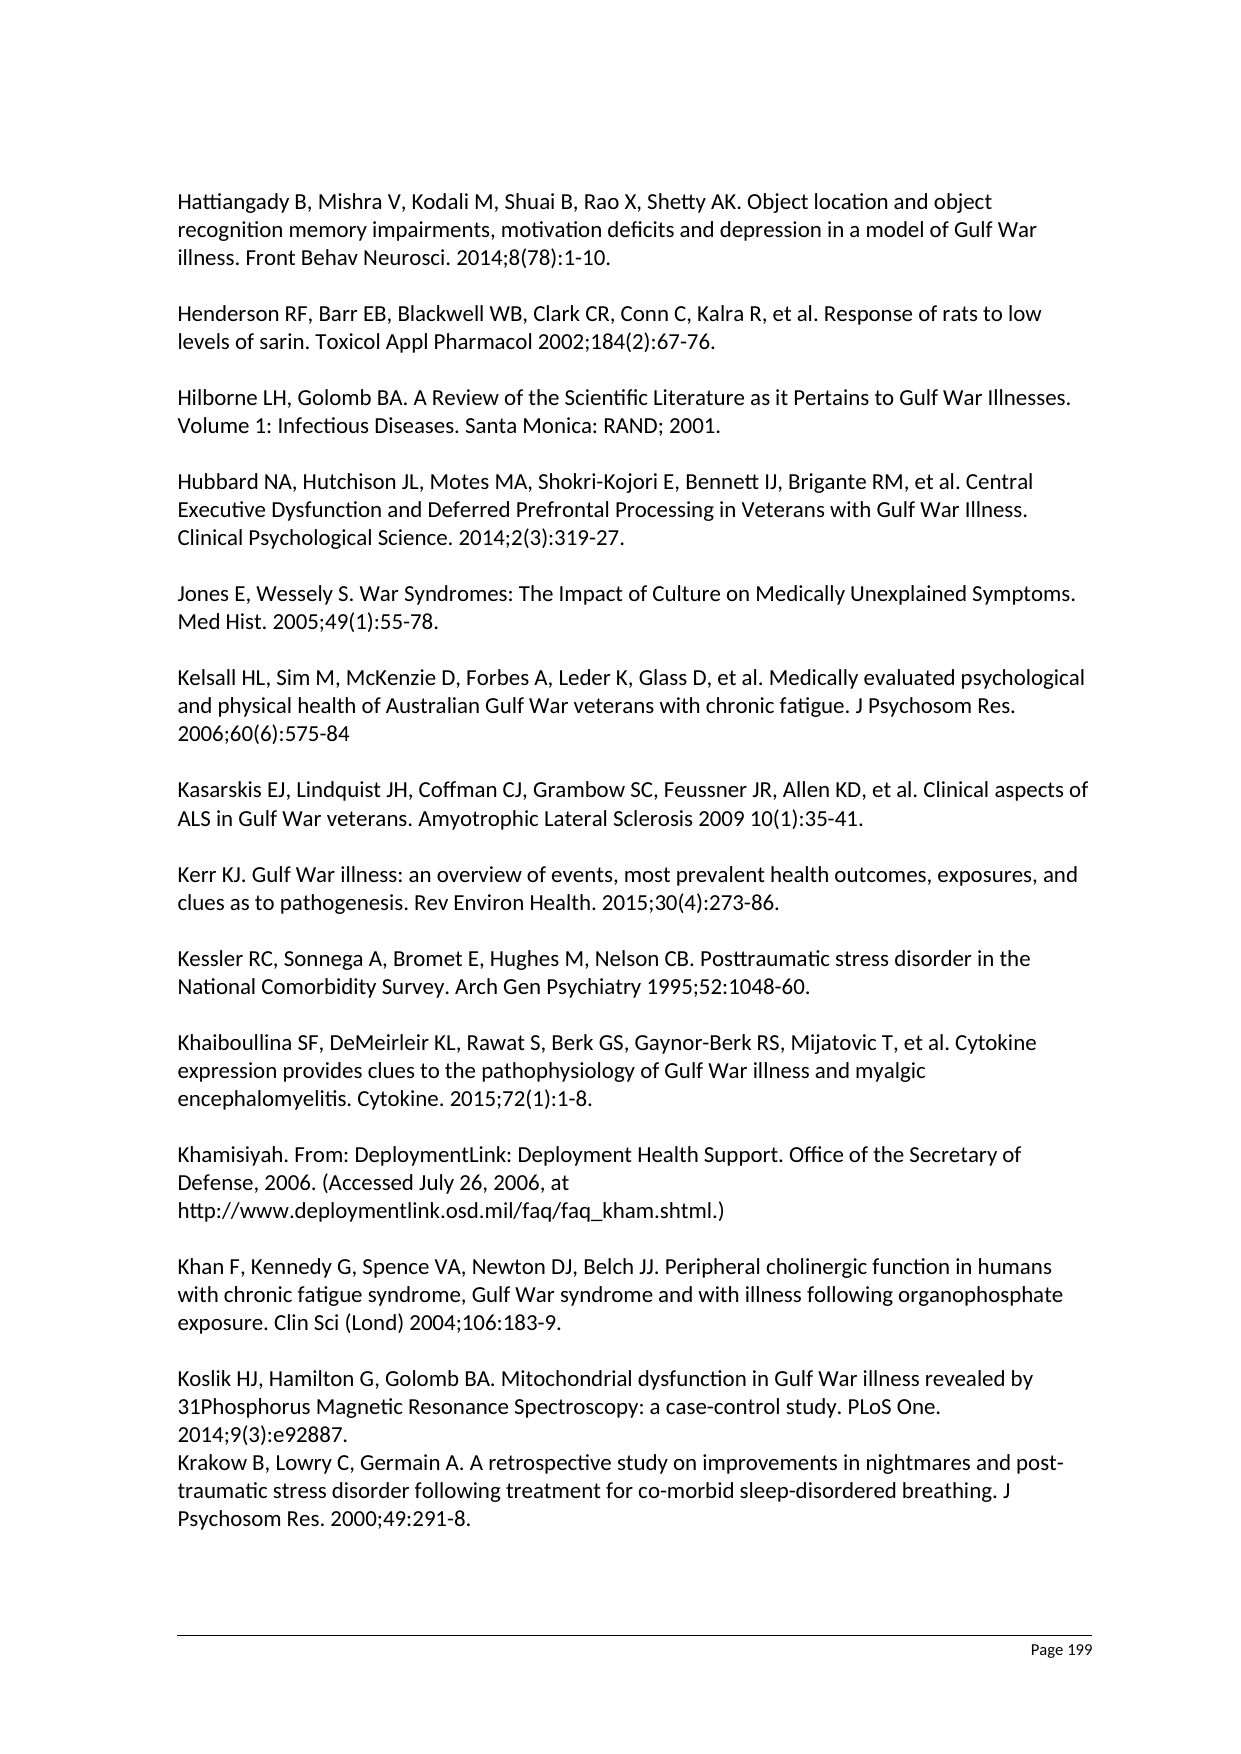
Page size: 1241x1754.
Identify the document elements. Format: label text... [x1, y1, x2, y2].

text Khamisiyah. From: DeploymentLink: Deployment Health Support. Office of the Secretary of Defense, 2006. (Accessed July 26, 2006, at http://www.deploymentlink.osd.mil/faq/faq_kham.shtml.) [177, 1140, 1092, 1224]
text Hattiangady B, Mishra V, Kodali M, Shuai B, Rao X, Shetty AK. Object location and object recognition memory impairments, motivation deficits and depression in a model of Gulf War illness. Front Behav Neurosci. 2014;8(78):1-10. [177, 187, 1092, 271]
text Krakow B, Lowry C, Germain A. A retrospective study on improvements in nightmares and post-traumatic stress disorder following treatment for co-morbid sleep-disordered breathing. J Psychosom Res. 2000;49:291-8. [177, 1448, 1092, 1532]
text Kessler RC, Sonnega A, Bromet E, Hughes M, Nelson CB. Posttraumatic stress disorder in the National Comorbidity Survey. Arch Gen Psychiatry 1995;52:1048-60. [177, 944, 1092, 1000]
text Hilborne LH, Golomb BA. A Review of the Scientific Literature as it Pertains to Gulf War Illnesses. Volume 1: Infectious Diseases. Santa Monica: RAND; 2001. [177, 383, 1092, 439]
text Kasarskis EJ, Lindquist JH, Coffman CJ, Grambow SC, Feussner JR, Allen KD, et al. Clinical aspects of ALS in Gulf War veterans. Amyotrophic Lateral Sclerosis 2009 10(1):35-41. [177, 776, 1092, 832]
text Kerr KJ. Gulf War illness: an overview of events, most prevalent health outcomes, exposures, and clues as to pathogenesis. Rev Environ Health. 2015;30(4):273-86. [177, 860, 1092, 916]
text Hubbard NA, Hutchison JL, Motes MA, Shokri-Kojori E, Bennett IJ, Brigante RM, et al. Central Executive Dysfunction and Deferred Prefrontal Processing in Veterans with Gulf War Illness. Clinical Psychological Science. 2014;2(3):319-27. [177, 467, 1092, 551]
text Koslik HJ, Hamilton G, Golomb BA. Mitochondrial dysfunction in Gulf War illness revealed by 31Phosphorus Magnetic Resonance Spectroscopy: a case-control study. PLoS One. 2014;9(3):e92887. [177, 1364, 1092, 1448]
text Kelsall HL, Sim M, McKenzie D, Forbes A, Leder K, Glass D, et al. Medically evaluated psychological and physical health of Australian Gulf War veterans with chronic fatigue. J Psychosom Res. 2006;60(6):575-84 [177, 663, 1092, 748]
text Henderson RF, Barr EB, Blackwell WB, Clark CR, Conn C, Kalra R, et al. Response of rats to low levels of sarin. Toxicol Appl Pharmacol 2002;184(2):67-76. [177, 299, 1092, 355]
text Khan F, Kennedy G, Spence VA, Newton DJ, Belch JJ. Peripheral cholinergic function in humans with chronic fatigue syndrome, Gulf War syndrome and with illness following organophosphate exposure. Clin Sci (Lond) 2004;106:183-9. [177, 1252, 1092, 1336]
text Jones E, Wessely S. War Syndromes: The Impact of Culture on Medically Unexplained Symptoms. Med Hist. 2005;49(1):55-78. [177, 579, 1092, 636]
text Khaiboullina SF, DeMeirleir KL, Rawat S, Berk GS, Gaynor-Berk RS, Mijatovic T, et al. Cytokine expression provides clues to the pathophysiology of Gulf War illness and myalgic encephalomyelitis. Cytokine. 2015;72(1):1-8. [177, 1028, 1092, 1112]
